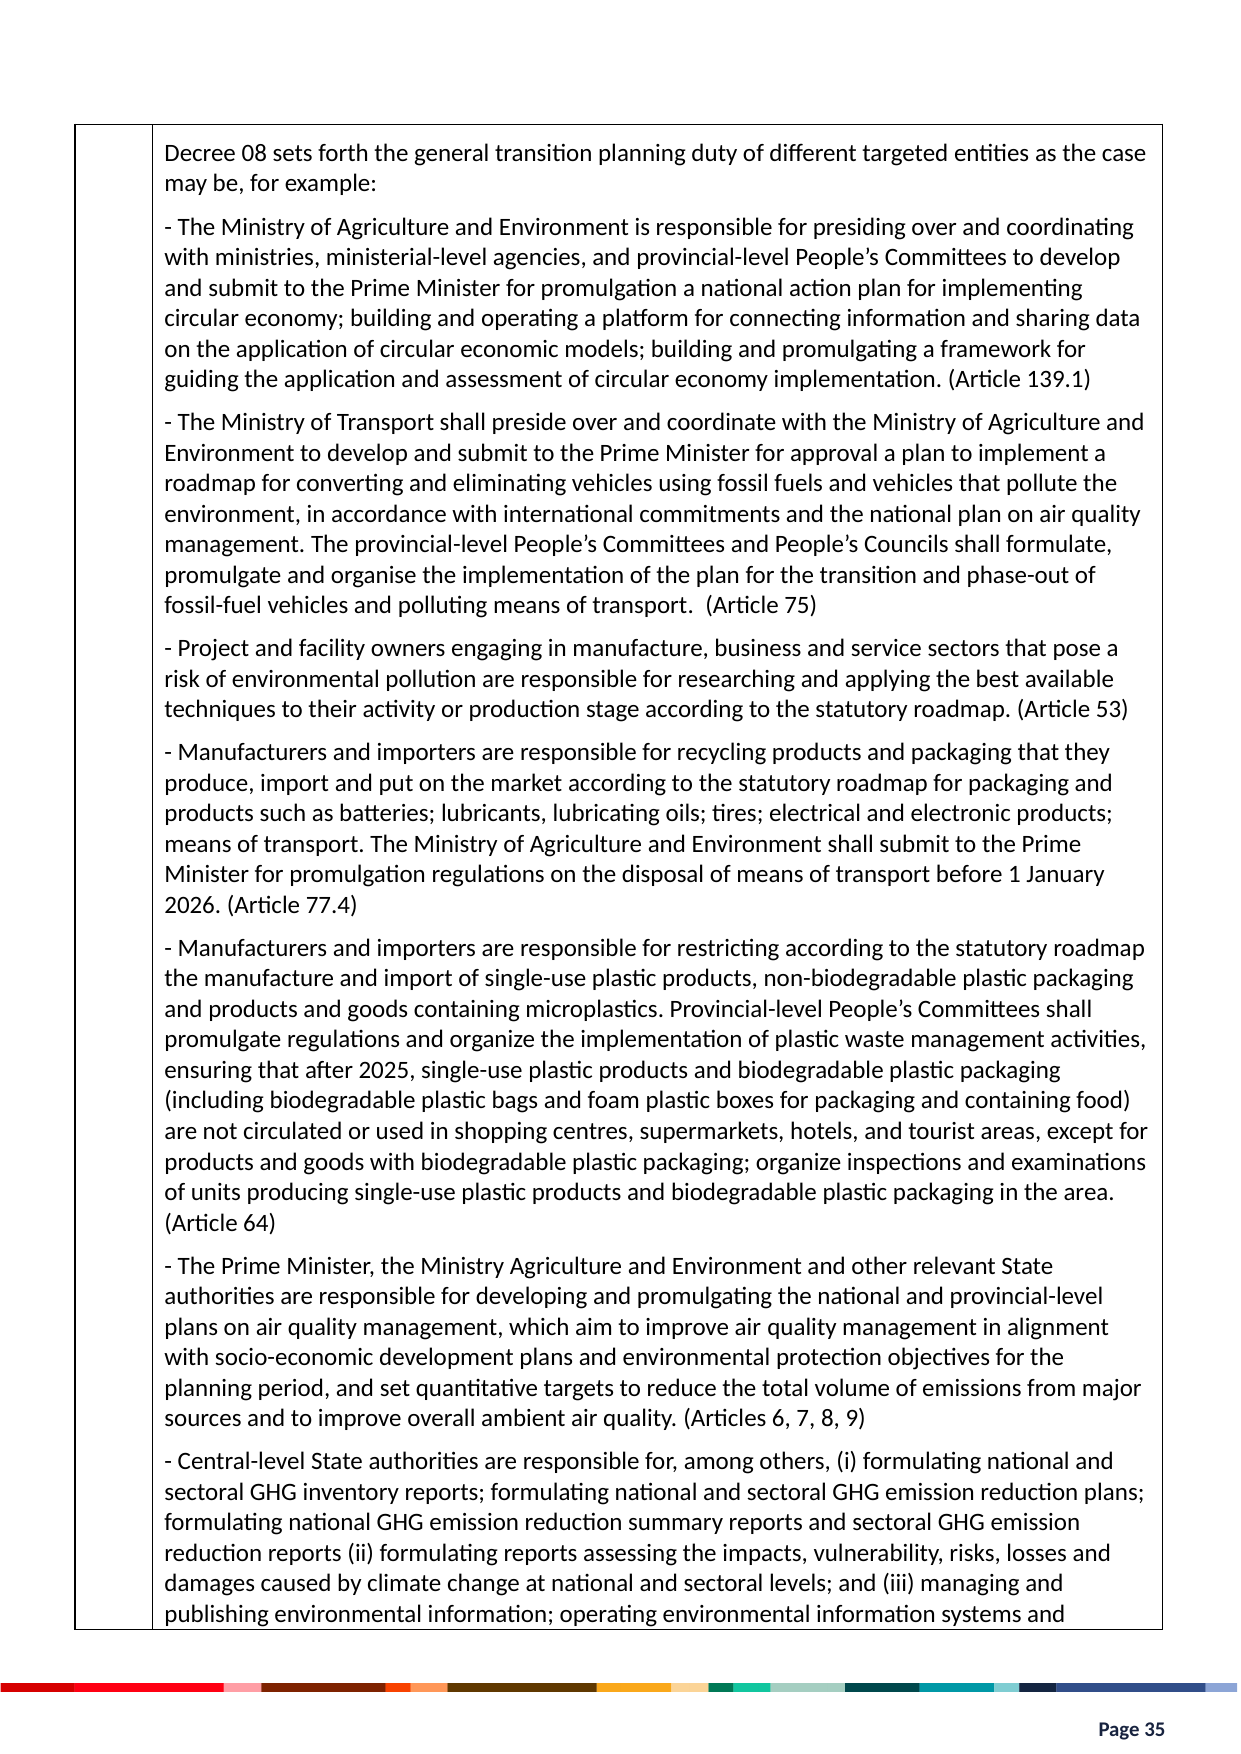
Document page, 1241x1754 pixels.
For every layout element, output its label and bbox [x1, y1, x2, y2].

table_cell [153, 125, 1162, 1628]
table_cell [76, 125, 152, 1628]
picture [0, 1683, 1236, 1692]
